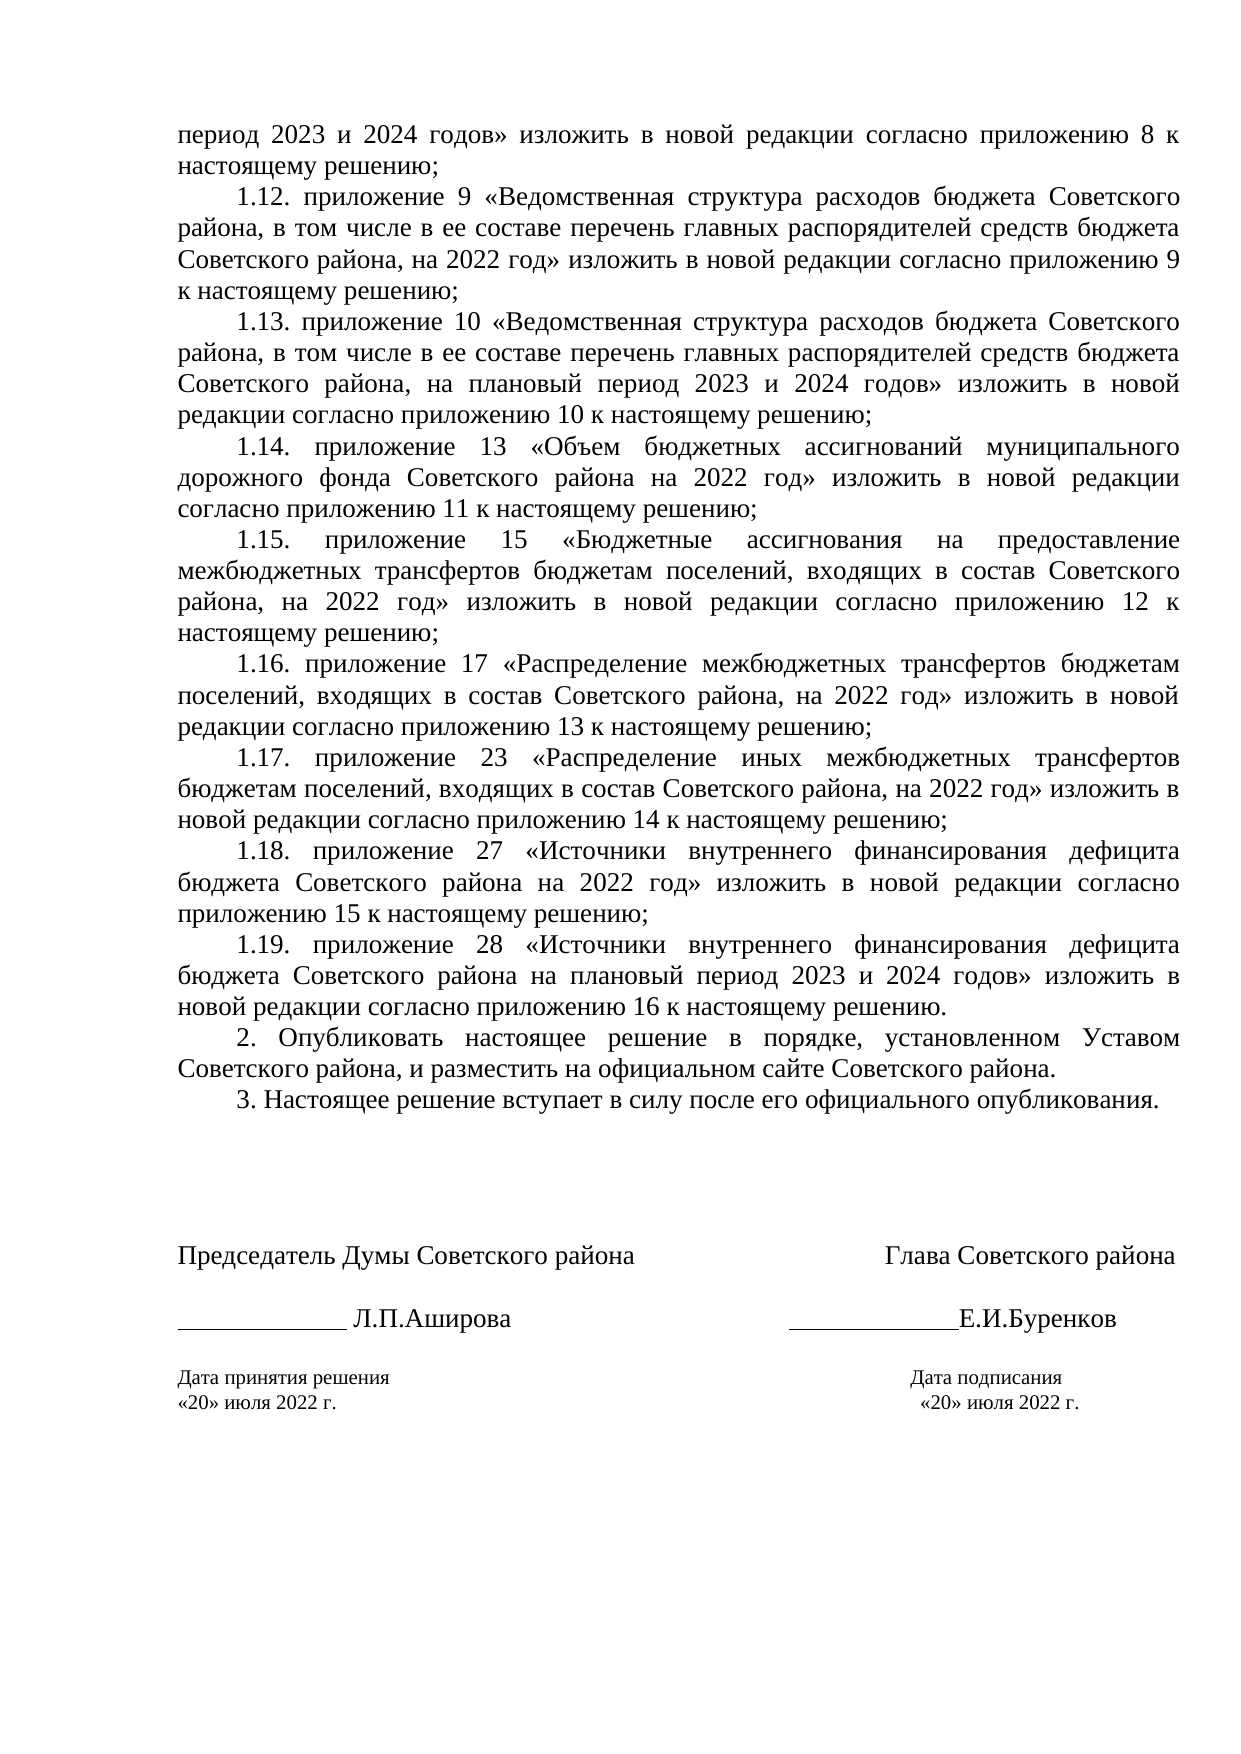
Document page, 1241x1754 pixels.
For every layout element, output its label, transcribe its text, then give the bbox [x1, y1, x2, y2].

text 1.17. приложение 23 «Распределение иных межбюджетных трансфертов бюджетам поселений, входящих в состав Советского района, на 2022 год» изложить в новой редакции согласно приложению 14 к настоящему решению; [177, 741, 1181, 834]
text 1.14. приложение 13 «Объем бюджетных ассигнований муниципального дорожного фонда Советского района на 2022 год» изложить в новой редакции согласно приложению 11 к настоящему решению; [177, 429, 1181, 523]
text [177, 118, 1181, 180]
text Дата принятия решения Дата подписания [177, 1364, 1181, 1389]
text 1.13. приложение 10 «Ведомственная структура расходов бюджета Советского района, в том числе в ее составе перечень главных распорядителей средств бюджета Советского района, на плановый период 2023 и 2024 годов» изложить в новой редакции согласно приложению 10 к настоящему решению; [177, 305, 1181, 429]
text Председатель Думы Советского района Глава Советского района [177, 1239, 1181, 1271]
text 1.19. приложение 28 «Источники внутреннего финансирования дефицита бюджета Советского района на плановый период 2023 и 2024 годов» изложить в новой редакции согласно приложению 16 к настоящему решению. [177, 928, 1181, 1021]
text 1.18. приложение 27 «Источники внутреннего финансирования дефицита бюджета Советского района на 2022 год» изложить в новой редакции согласно приложению 15 к настоящему решению; [177, 834, 1181, 928]
text «20» июля 2022 г. «20» июля 2022 г. [177, 1389, 1181, 1414]
text 3. Настоящее решение вступает в силу после его официального опубликования. [177, 1084, 1181, 1115]
text 1.12. приложение 9 «Ведомственная структура расходов бюджета Советского района, в том числе в ее составе перечень главных распорядителей средств бюджета Советского района, на 2022 год» изложить в новой редакции согласно приложению 9 к настоящему решению; [177, 180, 1181, 305]
text 1.15. приложение 15 «Бюджетные ассигнования на предоставление межбюджетных трансфертов бюджетам поселений, входящих в состав Советского района, на 2022 год» изложить в новой редакции согласно приложению 12 к настоящему решению; [177, 523, 1181, 648]
text 2. Опубликовать настоящее решение в порядке, установленном Уставом Советского района, и разместить на официальном сайте Советского района. [177, 1021, 1181, 1084]
text Л.П.Аширова Е.И.Буренков [177, 1302, 1204, 1333]
text 1.16. приложение 17 «Распределение межбюджетных трансфертов бюджетам поселений, входящих в состав Советского района, на 2022 год» изложить в новой редакции согласно приложению 13 к настоящему решению; [177, 648, 1181, 741]
